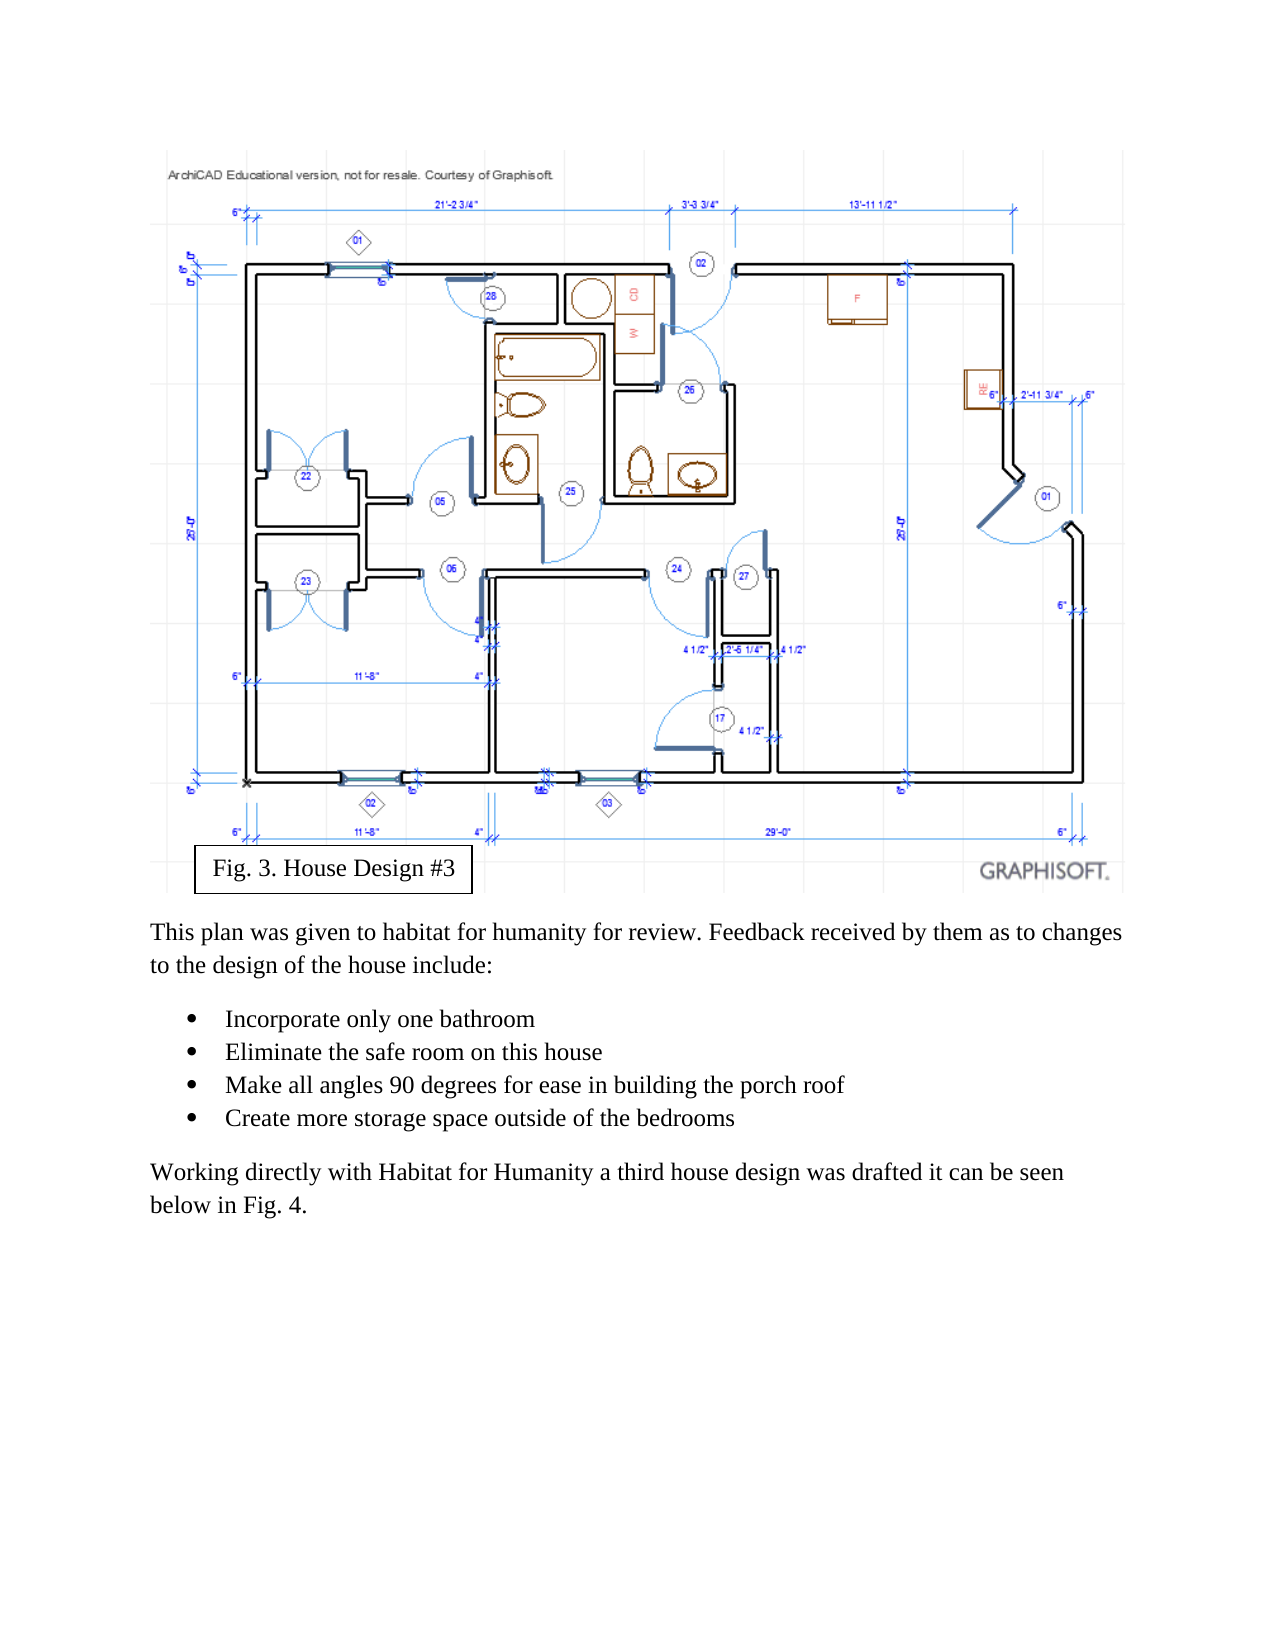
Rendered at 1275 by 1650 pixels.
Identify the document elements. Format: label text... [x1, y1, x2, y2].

list Create more storage space outside of the bedrooms [187, 1103, 1125, 1132]
text Working directly with Habitat for Humanity a third house design was drafted it can be seen below in Fig. 4. [150, 1157, 1125, 1219]
list Make all angles 90 degrees for ease in building the porch roof [187, 1070, 1125, 1099]
text This plan was given to habitat for humanity for review. Feedback received by them as to changes to the design of the house include: [150, 917, 1125, 979]
picture [150, 150, 1125, 893]
list Eliminate the safe room on this house [187, 1037, 1125, 1066]
list Incorporate only one bathroom [187, 1004, 1125, 1033]
